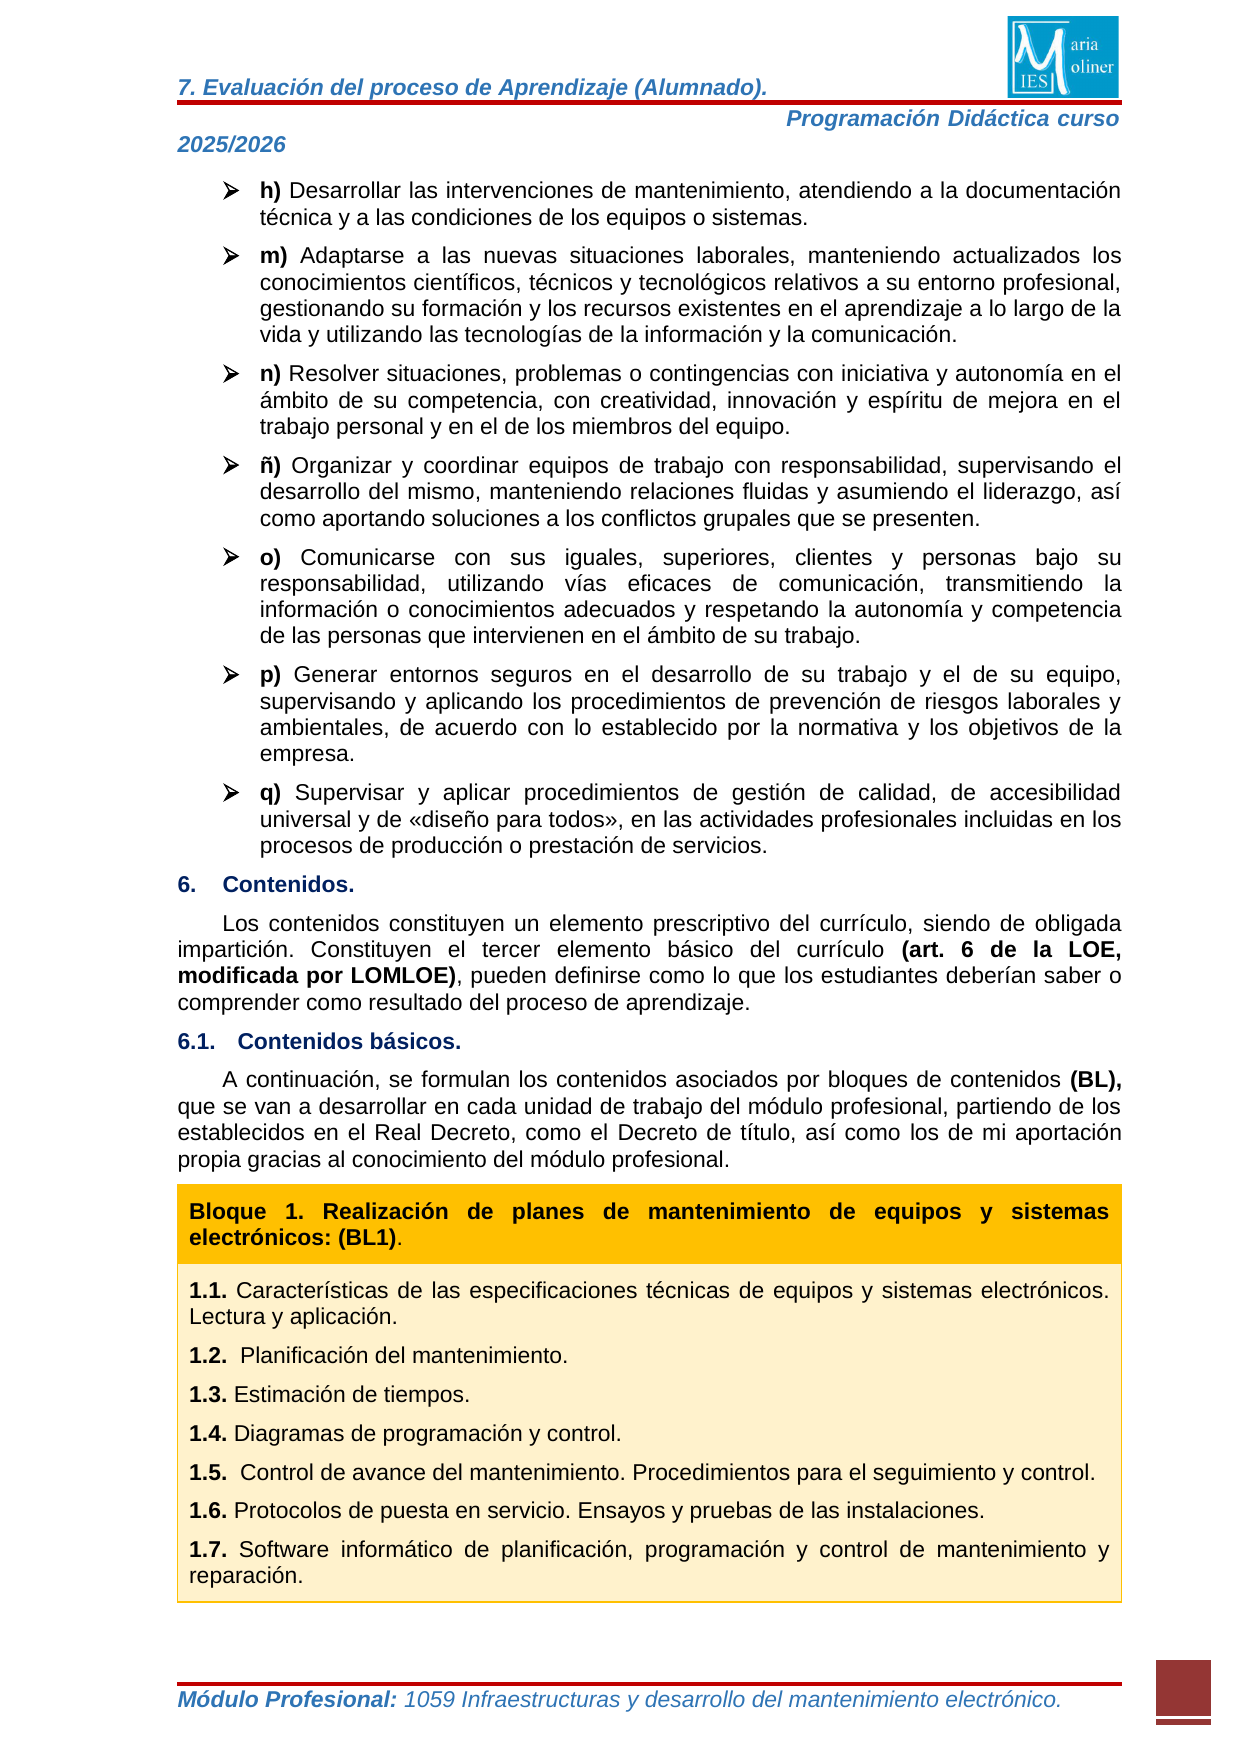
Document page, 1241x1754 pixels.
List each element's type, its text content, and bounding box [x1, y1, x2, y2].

list ñ) Organizar y coordinar equipos de trabajo con responsabilidad, supervisando el desarrollo del mismo, manteniendo relaciones fluidas y asumiendo el liderazgo, así como aportando soluciones a los conflictos grupales que se presenten. [222, 452, 1122, 531]
text Los contenidos constituyen un elemento prescriptivo del currículo, siendo de obligada impartición. Constituyen el tercer elemento básico del currículo (art. 6 de la LOE, modificada por LOMLOE), pueden definirse como lo que los estudiantes deberían saber o comprender como resultado del proceso de aprendizaje. [177, 910, 1122, 1015]
list m) Adaptarse a las nuevas situaciones laborales, manteniendo actualizados los conocimientos científicos, técnicos y tecnológicos relativos a su entorno profesional, gestionando su formación y los recursos existentes en el aprendizaje a lo largo de la vida y utilizando las tecnologías de la información y la comunicación. [222, 242, 1122, 348]
list o) Comunicarse con sus iguales, superiores, clientes y personas bajo su responsabilidad, utilizando vías eficaces de comunicación, transmitiendo la información o conocimientos adecuados y respetando la autonomía y competencia de las personas que intervienen en el ámbito de su trabajo. [222, 543, 1122, 649]
text A continuación, se formulan los contenidos asociados por bloques de contenidos (BL), que se van a desarrollar en cada unidad de trabajo del módulo profesional, partiendo de los establecidos en el Real Decreto, como el Decreto de título, así como los de mi aportación propia gracias al conocimiento del módulo profesional. [177, 1066, 1122, 1172]
picture [1092, 65, 1098, 72]
table_header Bloque 1. Realización de planes de mantenimiento de equipos y sistemas electrónicos: (BL1). [178, 1185, 1121, 1263]
list h) Desarrollar las intervenciones de mantenimiento, atendiendo a la documentación técnica y a las condiciones de los equipos o sistemas. [222, 177, 1122, 230]
picture [1072, 42, 1078, 49]
subtitle Contenidos. [177, 871, 1122, 897]
table_cell 1.1. Características de las especificaciones técnicas de equipos y sistemas electrónicos. Lectura y aplicación. 1.2. Planificación del mantenimiento. 1.3. Estimación de tiempos. 1.4. Diagramas de programación y control. 1.5. Control de avance del mantenimiento. Procedimientos para el seguimiento y control. 1.6. Protocolos de puesta en servicio. Ensayos y pruebas de las instalaciones. 1.7. Software informático de planificación, programación y control de mantenimiento y reparación. [178, 1264, 1121, 1601]
picture [1087, 43, 1097, 50]
picture [1013, 22, 1070, 95]
subtitle Contenidos básicos. [177, 1028, 1122, 1054]
list q) Supervisar y aplicar procedimientos de gestión de calidad, de accesibilidad universal y de «diseño para todos», en las actividades profesionales incluidas en los procesos de producción o prestación de servicios. [222, 779, 1122, 858]
list p) Generar entornos seguros en el desarrollo de su trabajo y el de su equipo, supervisando y aplicando los procedimientos de prevención de riesgos laborales y ambientales, de acuerdo con lo establecido por la normativa y los objetivos de la empresa. [222, 661, 1122, 767]
list n) Resolver situaciones, problemas o contingencias con iniciativa y autonomía en el ámbito de su competencia, con creatividad, innovación y espíritu de mejora en el trabajo personal y en el de los miembros del equipo. [222, 360, 1122, 439]
